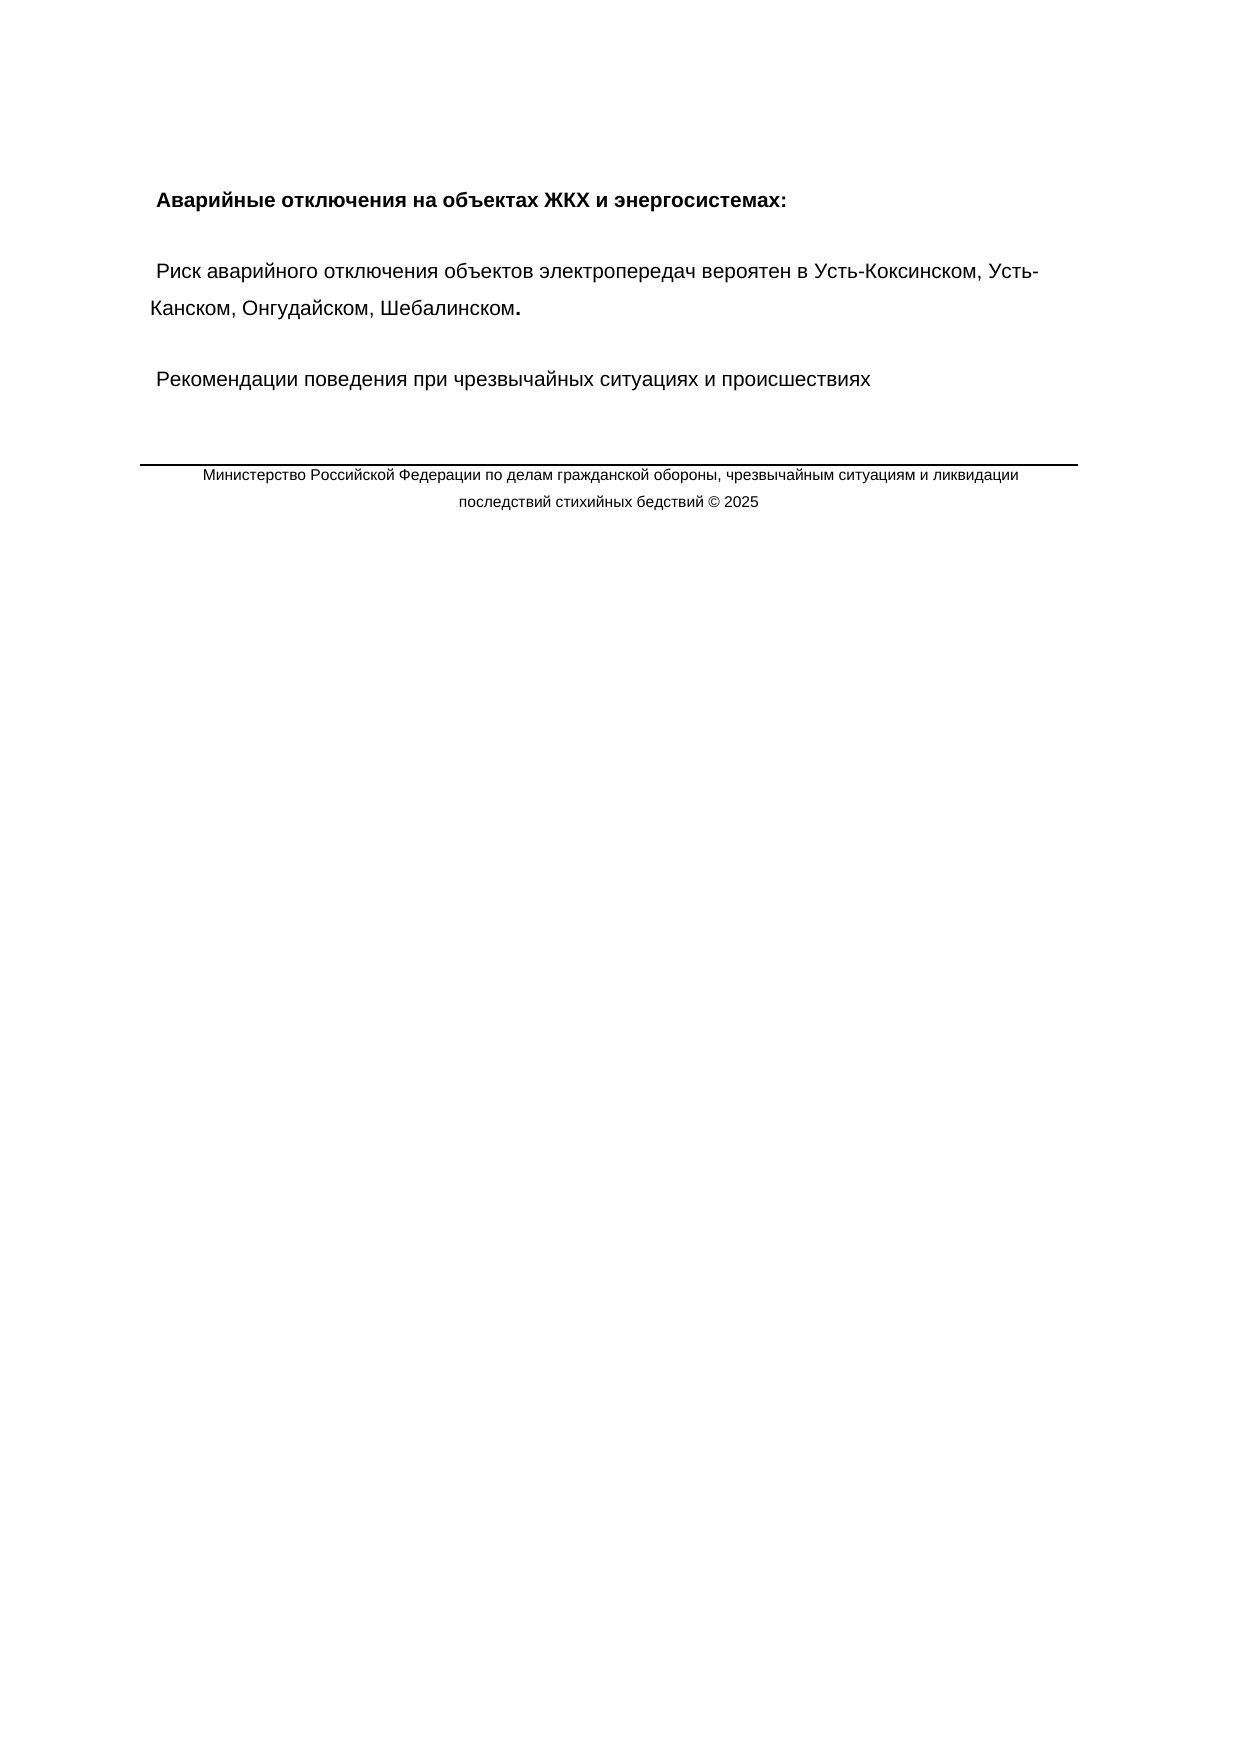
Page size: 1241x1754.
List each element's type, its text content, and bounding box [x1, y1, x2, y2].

table_cell Министерство Российской Федерации по делам гражданской обороны, чрезвычайным ситуациям и ликвидации последствий стихийных бедствий © 2025 [140, 466, 1078, 548]
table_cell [140, 150, 1078, 464]
